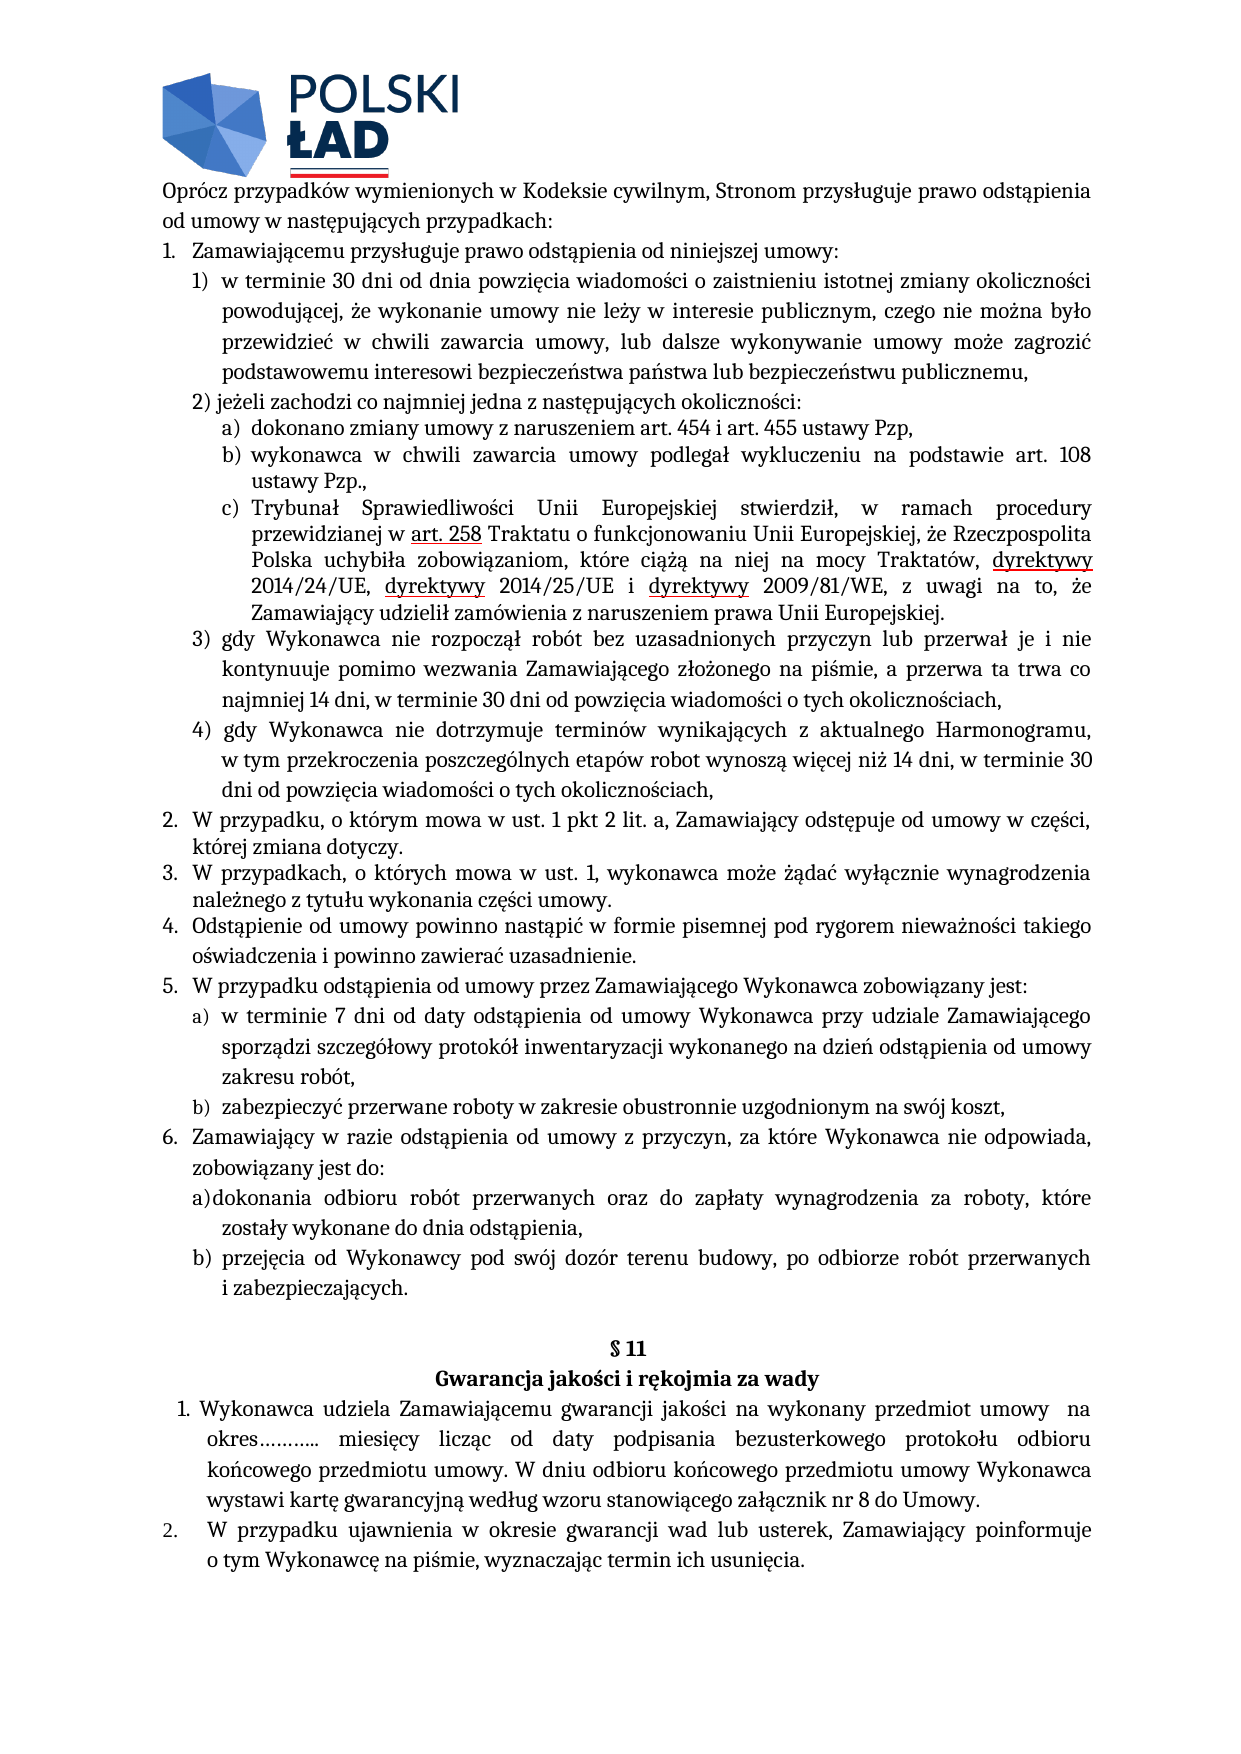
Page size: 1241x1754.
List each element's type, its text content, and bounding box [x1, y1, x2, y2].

text Gwarancja jakości i rękojmia za wady [162, 1366, 1092, 1392]
list przejęcia od Wykonawcy pod swój dozór terenu budowy, po odbiorze robót przerwanych i zabezpieczających. [192, 1245, 1092, 1302]
text b) wykonawca w chwili zawarcia umowy podlegał wykluczeniu na podstawie art. 108 ustawy Pzp., [222, 442, 1092, 494]
text 3) gdy Wykonawca nie rozpoczął robót bez uzasadnionych przyczyn lub przerwał je i nie kontynuuje pomimo wezwania Zamawiającego złożonego na piśmie, a przerwa ta trwa co najmniej 14 dni, w terminie 30 dni od powzięcia wiadomości o tych okolicznościach, [192, 626, 1092, 713]
text 1. Wykonawca udziela Zamawiającemu gwarancji jakości na wykonany przedmiot umowy na okres……….. miesięcy licząc od daty podpisania bezusterkowego protokołu odbioru końcowego przedmiotu umowy. W dniu odbioru końcowego przedmiotu umowy Wykonawca wystawi kartę gwarancyjną według wzoru stanowiącego załącznik nr 8 do Umowy. [177, 1396, 1092, 1513]
text 4. Odstąpienie od umowy powinno nastąpić w formie pisemnej pod rygorem nieważności takiego oświadczenia i powinno zawierać uzasadnienie. [162, 913, 1092, 969]
text c) Trybunał Sprawiedliwości Unii Europejskiej stwierdził, w ramach procedury przewidzianej w art. 258 Traktatu o funkcjonowaniu Unii Europejskiej, że Rzeczpospolita Polska uchybiła zobowiązaniom, które ciążą na niej na mocy Traktatów, dyrektywy 2014/24/UE, dyrektywy 2014/25/UE i dyrektywy 2009/81/WE, z uwagi na to, że Zamawiający udzielił zamówienia z naruszeniem prawa Unii Europejskiej. [222, 494, 1092, 626]
text § 11 [162, 1336, 1092, 1362]
text 4) gdy Wykonawca nie dotrzymuje terminów wynikających z aktualnego Harmonogramu, w tym przekroczenia poszczególnych etapów robot wynoszą więcej niż 14 dni, w terminie 30 dni od powzięcia wiadomości o tych okolicznościach, [192, 717, 1092, 803]
text 5. W przypadku odstąpienia od umowy przez Zamawiającego Wykonawca zobowiązany jest: [162, 973, 1092, 999]
list w terminie 7 dni od daty odstąpienia od umowy Wykonawca przy udziale Zamawiającego sporządzi szczegółowy protokół inwentaryzacji wykonanego na dzień odstąpienia od umowy zakresu robót, [192, 1003, 1092, 1090]
text 3. W przypadkach, o których mowa w ust. 1, wykonawca może żądać wyłącznie wynagrodzenia należnego z tytułu wykonania części umowy. [162, 860, 1092, 913]
text a) dokonano zmiany umowy z naruszeniem art. 454 i art. 455 ustawy Pzp, [222, 415, 1092, 442]
list zabezpieczyć przerwane roboty w zakresie obustronnie uzgodnionym na swój koszt, [192, 1094, 1092, 1120]
text 1) w terminie 30 dni od dnia powzięcia wiadomości o zaistnieniu istotnej zmiany okoliczności powodującej, że wykonanie umowy nie leży w interesie publicznym, czego nie można było przewidzieć w chwili zawarcia umowy, lub dalsze wykonywanie umowy może zagrozić podstawowemu interesowi bezpieczeństwa państwa lub bezpieczeństwu publicznemu, [192, 268, 1092, 385]
text 2) jeżeli zachodzi co najmniej jedna z następujących okoliczności: [192, 389, 1092, 415]
list Zamawiającemu przysługuje prawo odstąpienia od niniejszej umowy: [163, 238, 1092, 264]
list dokonania odbioru robót przerwanych oraz do zapłaty wynagrodzenia za roboty, które zostały wykonane do dnia odstąpienia, [192, 1184, 1092, 1241]
list W przypadku ujawnienia w okresie gwarancji wad lub usterek, Zamawiający poinformuje o tym Wykonawcę na piśmie, wyznaczając termin ich usunięcia. [162, 1517, 1092, 1573]
text 2. W przypadku, o którym mowa w ust. 1 pkt 2 lit. a, Zamawiający odstępuje od umowy w części, której zmiana dotyczy. [162, 807, 1092, 860]
picture [162, 73, 458, 178]
text Oprócz przypadków wymienionych w Kodeksie cywilnym, Stronom przysługuje prawo odstąpienia od umowy w następujących przypadkach: [162, 177, 1092, 234]
text 6. Zamawiający w razie odstąpienia od umowy z przyczyn, za które Wykonawca nie odpowiada, zobowiązany jest do: [162, 1124, 1092, 1181]
